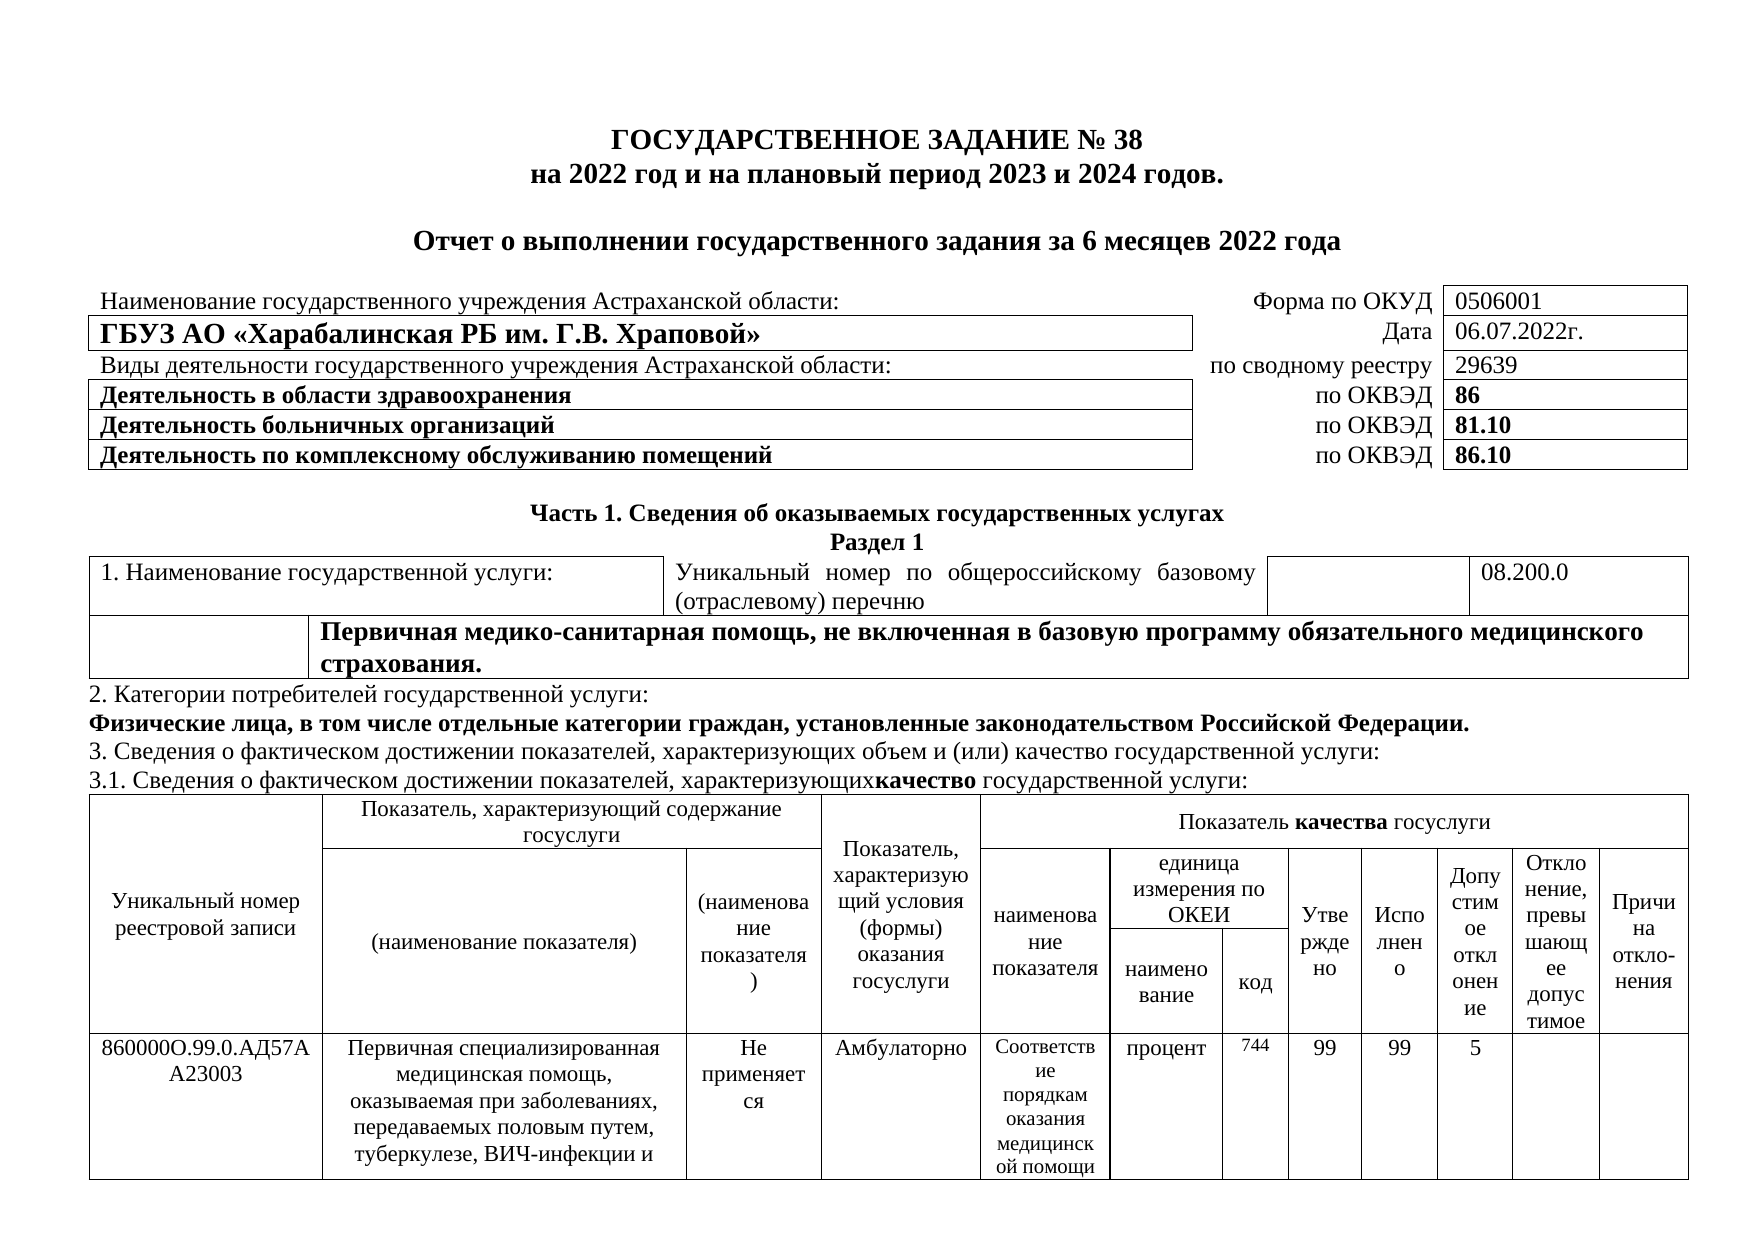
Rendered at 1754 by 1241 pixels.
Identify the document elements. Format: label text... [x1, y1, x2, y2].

table_header Показатель качества госуслуги [981, 795, 1688, 848]
table_cell Амбулаторно [822, 1034, 980, 1178]
text Часть 1. Сведения об оказываемых государственных услугах [89, 498, 1665, 527]
table_cell Первичная медико-санитарная помощь, не включенная в базовую программу обязательного медицинского страхования. [309, 616, 1688, 678]
text 3. Сведения о фактическом достижении показателей, характеризующих объем и (или) качество государственной услуги: [89, 736, 1665, 765]
table_cell ГБУЗ АО «Харабалинская РБ им. Г.В. Храповой» [89, 316, 1192, 349]
table_header Уникальный номер по общероссийскому базовому (отраслевому) перечню [664, 556, 1267, 614]
table_cell 744 [1223, 1034, 1288, 1178]
table_header 08.200.0 [1470, 557, 1688, 614]
table_cell Деятельность больничных организаций [89, 410, 1192, 439]
table_cell процент [1111, 1034, 1222, 1178]
table_cell Деятельность в области здравоохранения [89, 380, 1192, 409]
table_cell [90, 616, 308, 678]
table_cell по ОКВЭД [1193, 439, 1443, 469]
table_cell единица измерения по ОКЕИ [1111, 849, 1288, 928]
table_cell 06.07.2022г. [1444, 316, 1687, 349]
table_cell Дата [1193, 315, 1443, 349]
table_cell Отклонение, превышающее допустимое [1513, 849, 1599, 1033]
table_cell 5 [1438, 1034, 1512, 1178]
table_cell 86 [1444, 380, 1687, 409]
table_cell 99 [1289, 1034, 1361, 1178]
table_header Показатель, характеризующий условия (формы) оказания госуслуги [822, 795, 980, 1033]
text Раздел 1 [89, 527, 1665, 556]
table_cell по ОКВЭД [1193, 379, 1443, 409]
table_header [1268, 557, 1469, 614]
table_cell 99 [1362, 1034, 1437, 1178]
table_cell 81.10 [1444, 410, 1687, 439]
table_cell код [1223, 929, 1288, 1033]
text на 2022 год и на плановый период 2023 и 2024 годов. [89, 156, 1665, 189]
text 2. Категории потребителей государственной услуги: [89, 679, 1665, 708]
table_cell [90, 1034, 322, 1178]
table_cell Исполнено [1362, 849, 1437, 1033]
table_cell Утверждено [1289, 849, 1361, 1033]
table_header 1. Наименование государственной услуги: [90, 557, 663, 614]
table_cell [1600, 1034, 1688, 1178]
table_cell (наименование показателя) [687, 849, 821, 1033]
table_cell [1513, 1034, 1599, 1178]
table_cell Допустимое отклонение [1438, 849, 1512, 1033]
table_cell Деятельность по комплексному обслуживанию помещений [89, 440, 1192, 469]
table_cell по сводному реестру [1193, 350, 1443, 379]
table_cell Не применяется [687, 1034, 821, 1178]
text Отчет о выполнении государственного задания за 6 месяцев 2022 года [89, 223, 1665, 256]
text Физические лица, в том числе отдельные категории граждан, установленные законодательством Российской Федерации. [89, 708, 1665, 736]
table_header Уникальный номер реестровой записи [90, 795, 322, 1033]
table_cell Причина откло-нения [1600, 849, 1688, 1033]
table_header 0506001 [1444, 286, 1687, 315]
table_cell 29639 [1444, 351, 1687, 379]
table_cell (наименование показателя) [323, 849, 686, 1033]
table_header Показатель, характеризующий содержание госуслуги [323, 795, 821, 848]
table_cell по ОКВЭД [1193, 409, 1443, 439]
table_cell наименование [1111, 929, 1222, 1033]
table_cell наименование показателя [981, 849, 1109, 1033]
table_cell 86.10 [1444, 440, 1687, 469]
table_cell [981, 1034, 1109, 1178]
text 3.1. Сведения о фактическом достижении показателей, характеризующихкачество государственной услуги: [89, 765, 1665, 794]
text ГОСУДАРСТВЕННОЕ ЗАДАНИЕ № 38 [89, 122, 1665, 156]
table_header Форма по ОКУД [1193, 285, 1443, 315]
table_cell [323, 1034, 686, 1178]
table_header Наименование государственного учреждения Астраханской области: [89, 285, 1192, 315]
table_cell Виды деятельности государственного учреждения Астраханской области: [89, 351, 1192, 379]
